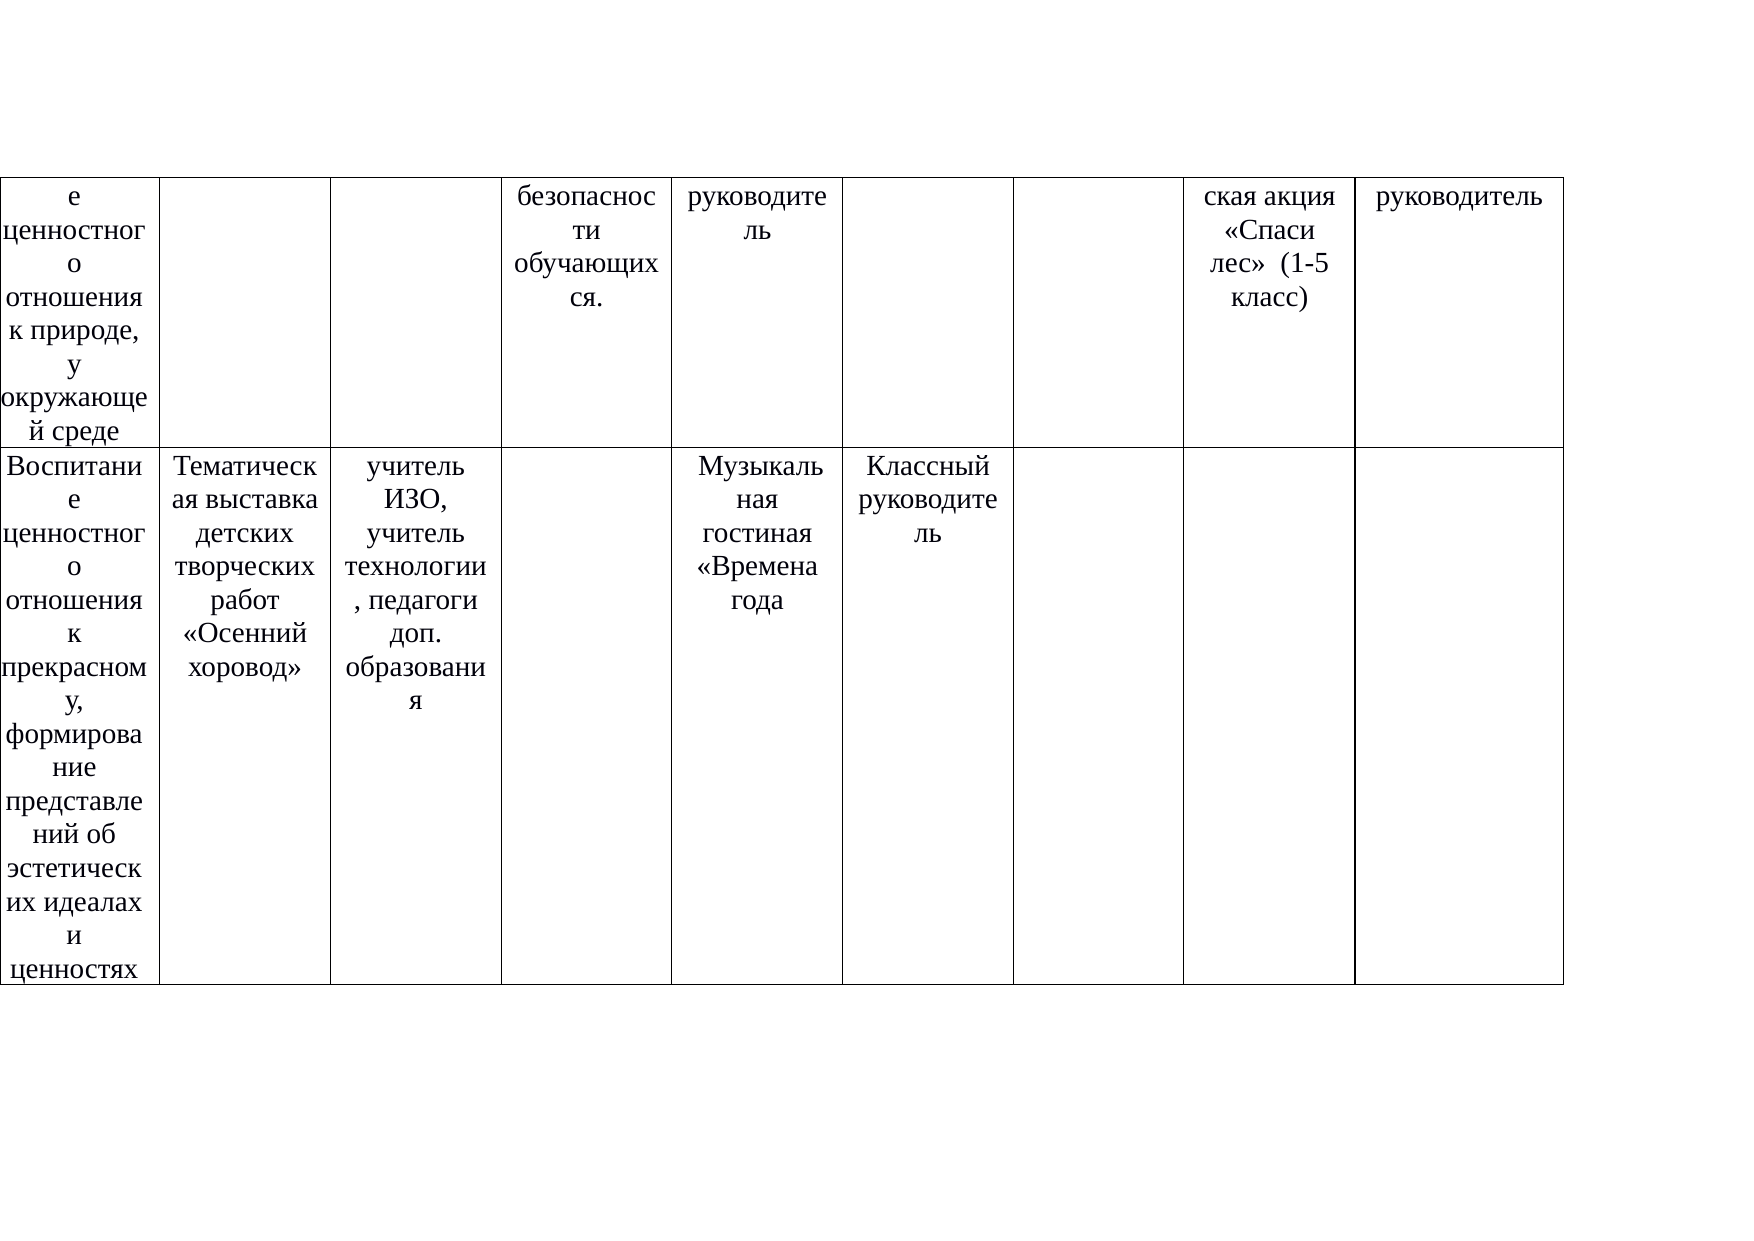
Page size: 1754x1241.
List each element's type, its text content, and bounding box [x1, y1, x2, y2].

table_cell [331, 178, 501, 447]
table_cell Классный руководитель [843, 448, 1013, 984]
table_cell Тематическая выставка детских творческих работ «Осенний хоровод» [160, 448, 330, 984]
table_cell Музыкальная гостиная «Времена года [672, 448, 842, 984]
table_cell [160, 178, 330, 447]
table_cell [502, 178, 671, 447]
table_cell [1356, 178, 1563, 447]
table_cell [1356, 448, 1563, 984]
table_cell [1184, 448, 1354, 984]
table_cell [502, 448, 671, 984]
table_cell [672, 178, 842, 447]
table_cell учитель ИЗО, учитель технологии, педагоги доп. образования [331, 448, 501, 984]
table_cell Воспитание ценностного отношения к прекрасному, формирование представлений об эстетических идеалах и ценностях [1, 448, 159, 984]
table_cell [1, 178, 159, 447]
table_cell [1184, 178, 1354, 447]
table_cell [1014, 178, 1183, 447]
table_cell [1014, 448, 1183, 984]
table_cell [843, 178, 1013, 447]
